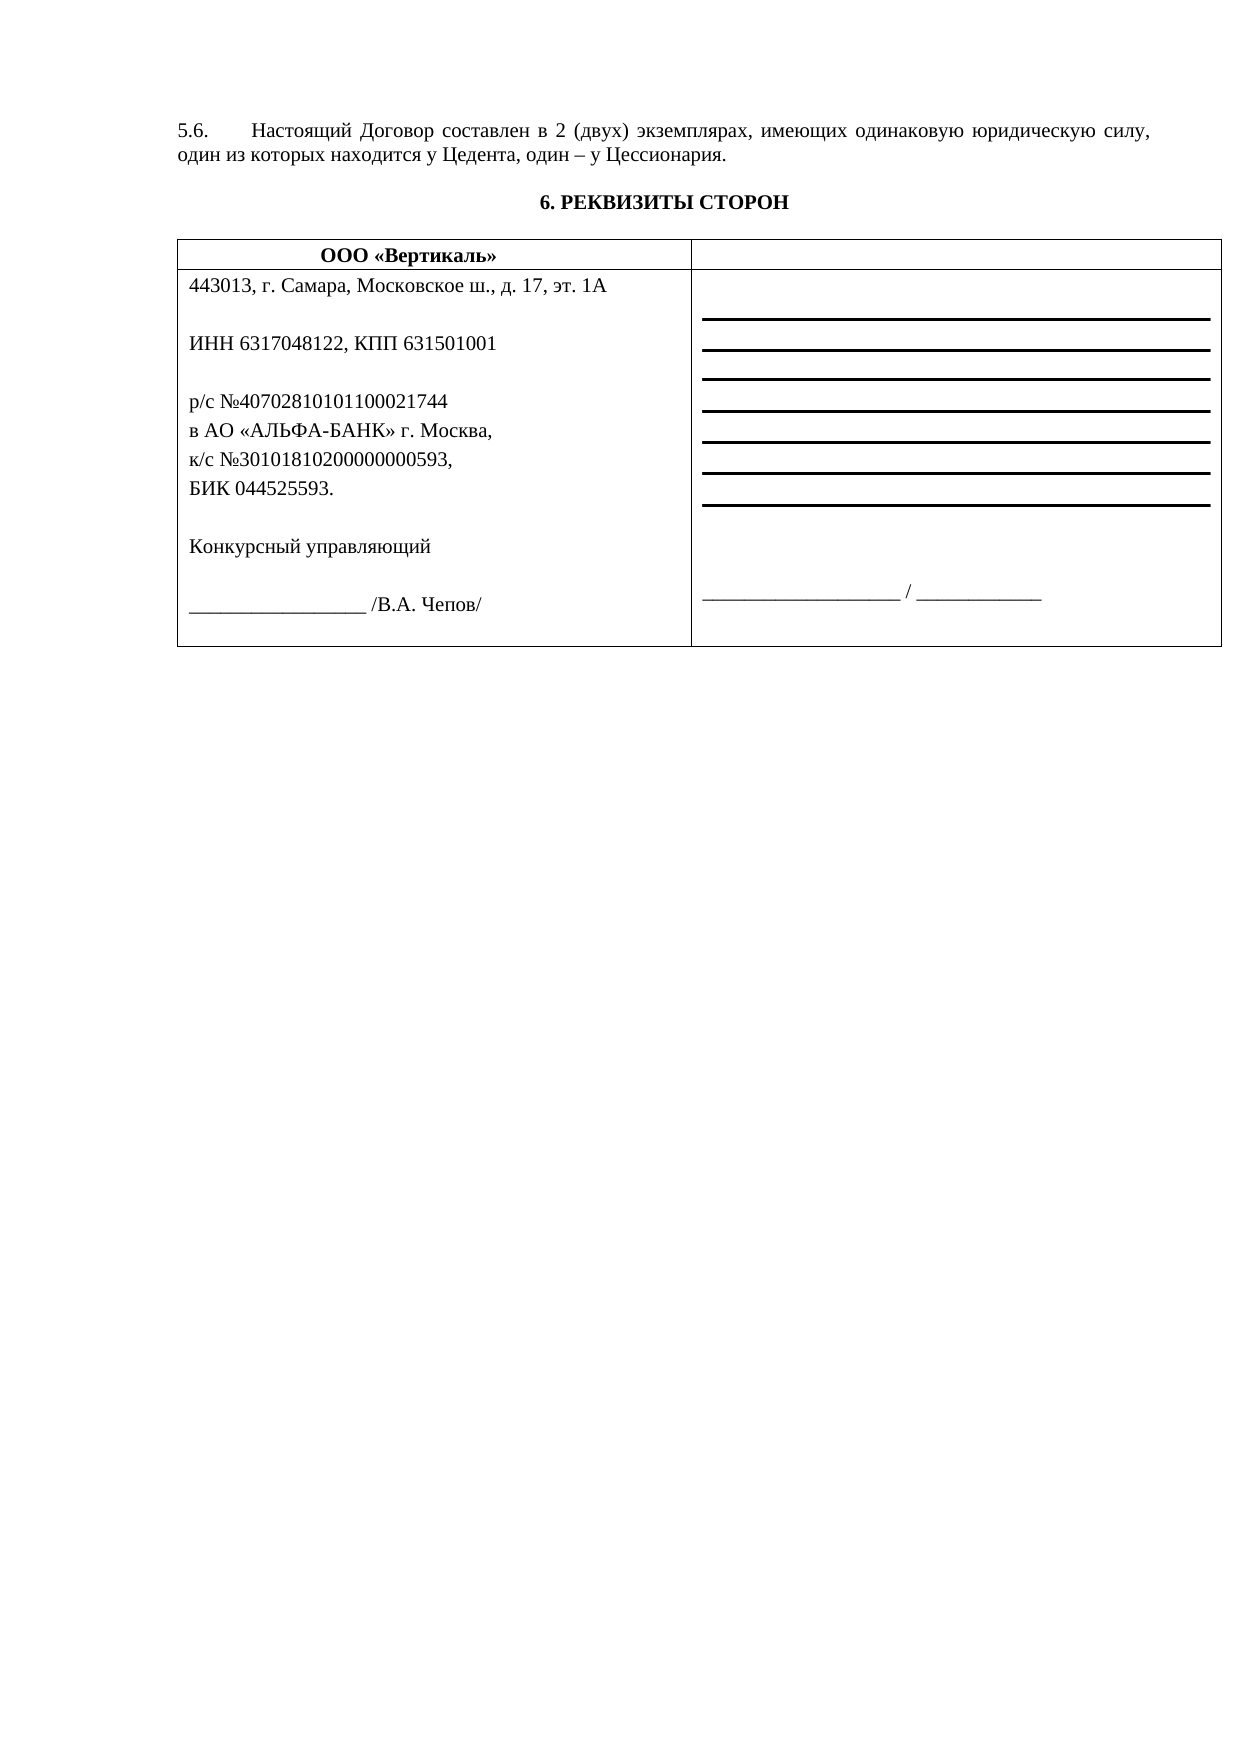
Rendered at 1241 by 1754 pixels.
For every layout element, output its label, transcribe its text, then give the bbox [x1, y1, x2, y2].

table_header [692, 240, 1221, 268]
text 5.6. Настоящий Договор составлен в 2 (двух) экземплярах, имеющих одинаковую юридическую силу, один из которых находится у Цедента, один – у Цессионария. [177, 118, 1152, 166]
table_cell 443013, г. Самара, Московское ш., д. 17, эт. 1А ИНН 6317048122, КПП 631501001 р/с №40702810101100021744 в АО «АЛЬФА-БАНК» г. Москва, к/с №30101810200000000593, БИК 044525593. Конкурсный управляющий _________________ /В.А. Чепов/ [178, 270, 691, 646]
text 6. РЕКВИЗИТЫ СТОРОН [177, 190, 1152, 214]
table_header ООО «Вертикаль» [178, 240, 691, 268]
table_cell ___________________ / ____________ [692, 270, 1221, 646]
